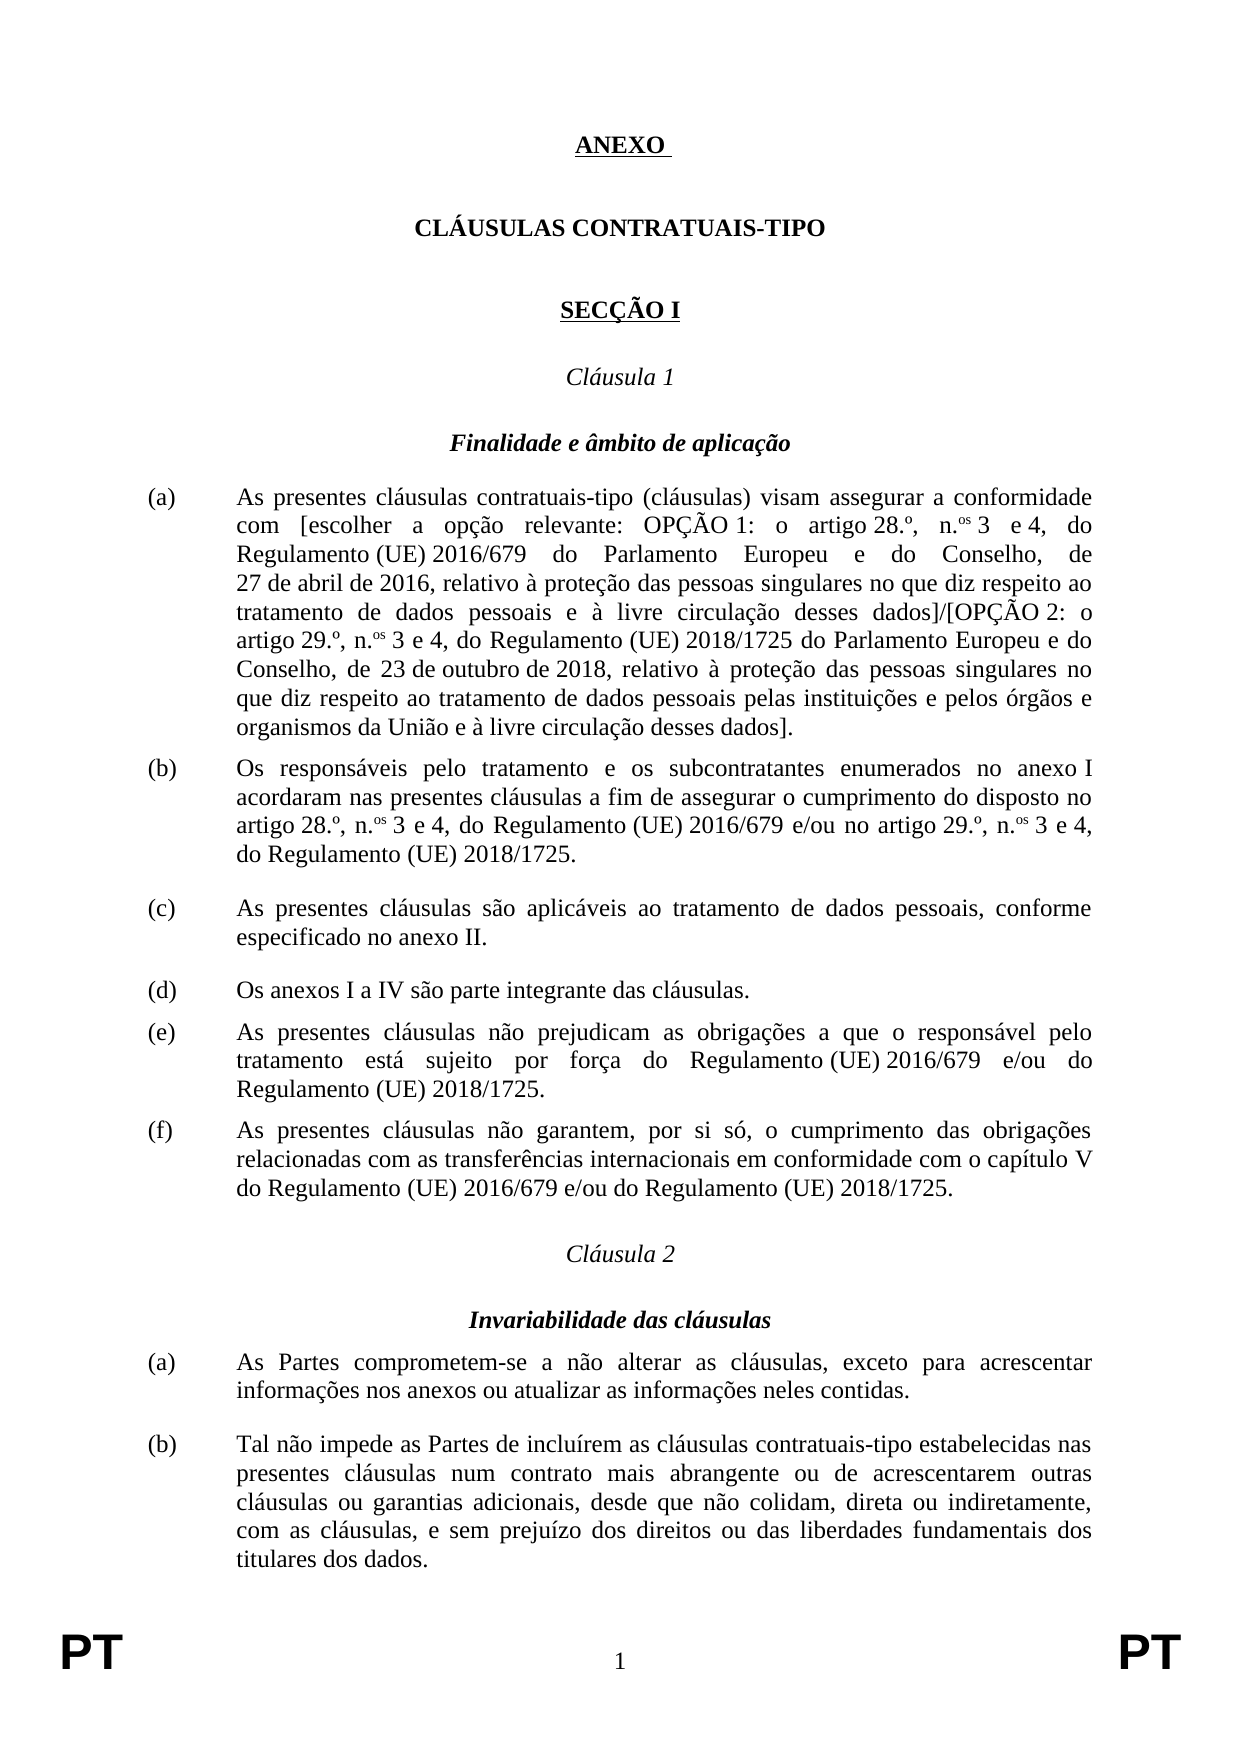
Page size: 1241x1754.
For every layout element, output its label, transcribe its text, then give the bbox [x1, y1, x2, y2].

text Cláusula 2 [148, 1239, 1093, 1268]
text As presentes cláusulas não garantem, por si só, o cumprimento das obrigações relacionadas com as transferências internacionais em conformidade com o capítulo V do Regulamento (UE) 2016/679 e/ou do Regulamento (UE) 2018/1725. [148, 1116, 1093, 1202]
text SECÇÃO I [148, 296, 1093, 324]
text Cláusula 1 [148, 362, 1093, 391]
text Finalidade e âmbito de aplicação [148, 428, 1093, 457]
text Tal não impede as Partes de incluírem as cláusulas contratuais-tipo estabelecidas nas presentes cláusulas num contrato mais abrangente ou de acrescentarem outras cláusulas ou garantias adicionais, desde que não colidam, direta ou indiretamente, com as cláusulas, e sem prejuízo dos direitos ou das liberdades fundamentais dos titulares dos dados. [148, 1429, 1093, 1573]
list As presentes cláusulas contratuais-tipo (cláusulas) visam assegurar a conformidade com [escolher a opção relevante: OPÇÃO 1: o artigo 28.º, n.os 3 e 4, do Regulamento (UE) 2016/679 do Parlamento Europeu e do Conselho, de 27 de abril de 2016, relativo à proteção das pessoas singulares no que diz respeito ao tratamento de dados pessoais e à livre circulação desses dados]/[OPÇÃO 2: o artigo 29.º, n.os 3 e 4, do Regulamento (UE) 2018/1725 do Parlamento Europeu e do Conselho, de 23 de outubro de 2018, relativo à proteção das pessoas singulares no que diz respeito ao tratamento de dados pessoais pelas instituições e pelos órgãos e organismos da União e à livre circulação desses dados]. [148, 482, 1093, 741]
text As presentes cláusulas não prejudicam as obrigações a que o responsável pelo tratamento está sujeito por força do Regulamento (UE) 2016/679 e/ou do Regulamento (UE) 2018/1725. [148, 1017, 1093, 1103]
text Invariabilidade das cláusulas [148, 1306, 1093, 1334]
text CLÁUSULAS CONTRATUAIS-TIPO [148, 213, 1093, 242]
text ANEXO [148, 131, 1093, 159]
text Os responsáveis pelo tratamento e os subcontratantes enumerados no anexo I acordaram nas presentes cláusulas a fim de assegurar o cumprimento do disposto no artigo 28.º, n.os 3 e 4, do Regulamento (UE) 2016/679 e/ou no artigo 29.º, n.os 3 e 4, do Regulamento (UE) 2018/1725. [148, 753, 1093, 868]
text Os anexos I a IV são parte integrante das cláusulas. [148, 976, 1093, 1004]
list As Partes comprometem-se a não alterar as cláusulas, exceto para acrescentar informações nos anexos ou atualizar as informações neles contidas. [148, 1347, 1093, 1404]
text As presentes cláusulas são aplicáveis ao tratamento de dados pessoais, conforme especificado no anexo II. [148, 893, 1093, 951]
